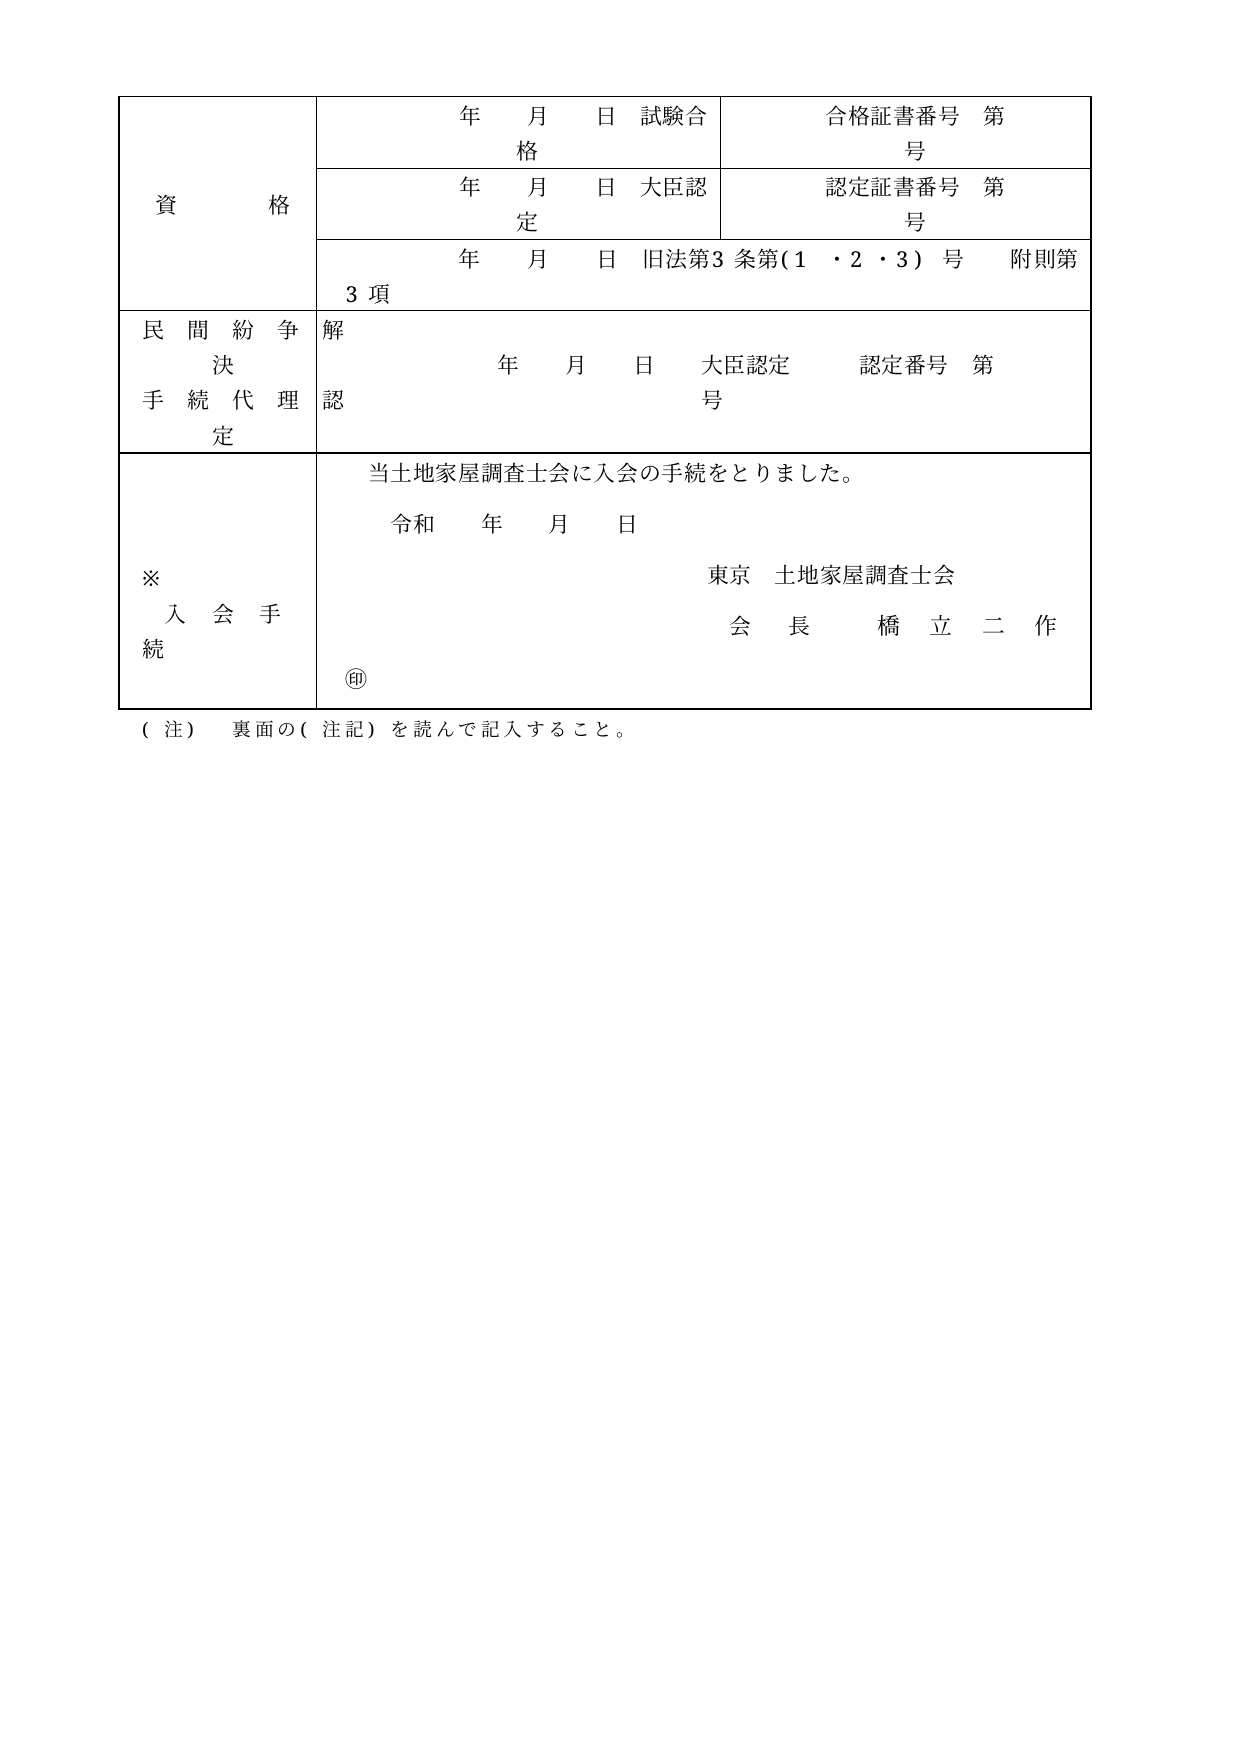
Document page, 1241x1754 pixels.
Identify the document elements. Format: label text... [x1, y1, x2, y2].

table_cell 年 月 日 試験合格 [317, 97, 720, 167]
table_cell 民間紛争解決 手続代理認定 [120, 311, 316, 452]
table_cell 当土地家屋調査士会に入会の手続をとりました。 令和 年 月 日 東京 土地家屋調査士会 会 長 橋立二作 ㊞ [317, 454, 1090, 708]
table_cell ※ 入会手続 [120, 454, 316, 708]
table_cell 合格証書番号 第 号 [721, 97, 1090, 167]
table_cell 認定証書番号 第 号 [721, 169, 1090, 239]
text (注) 裏面の(注記)を読んで記入すること。 [119, 710, 1091, 746]
table_cell 年 月 日 大臣認定 認定番号 第 号 [317, 311, 1090, 452]
table_cell 資 格 [120, 97, 316, 310]
table_cell 年 月 日 旧法第3条第( 1・2・3 )号 附則第3項 [317, 240, 1090, 310]
table_cell 年 月 日 大臣認定 [317, 169, 720, 239]
